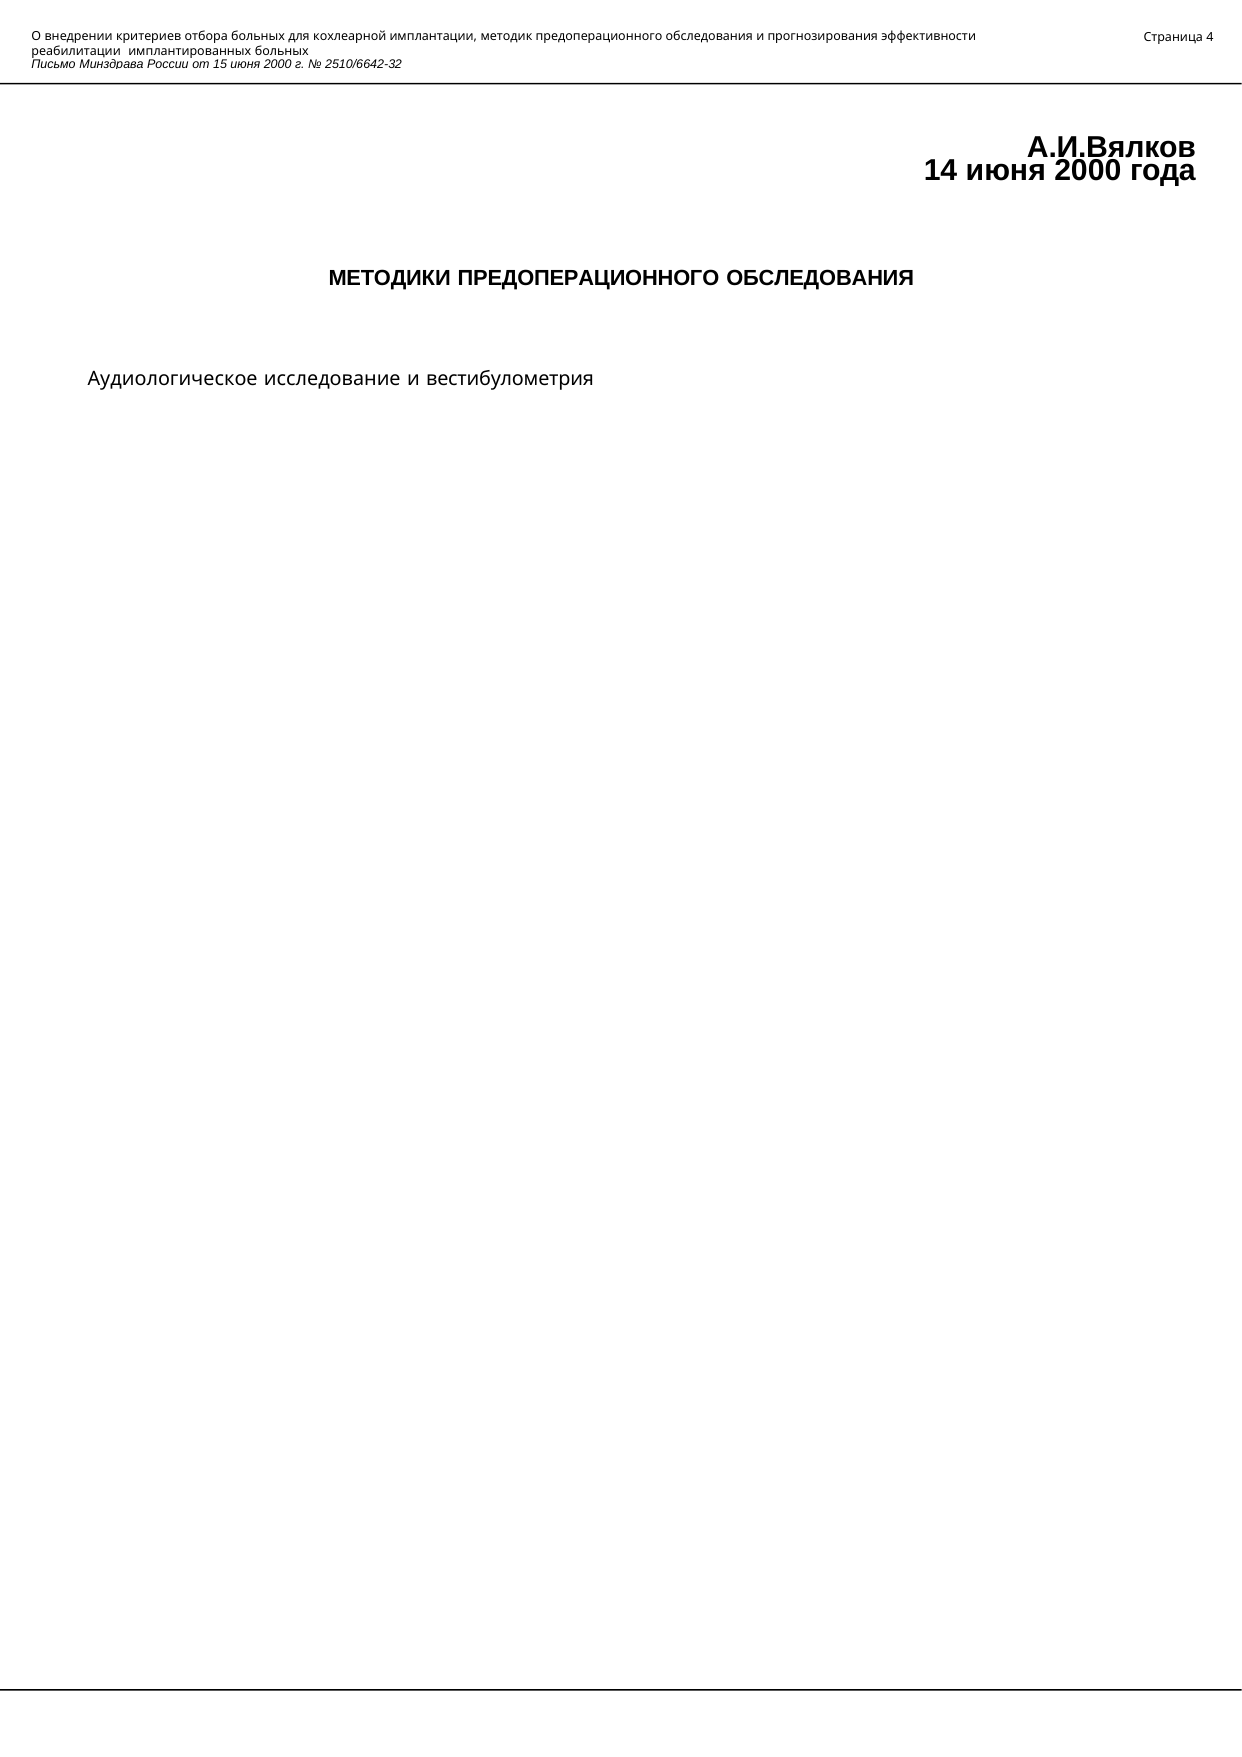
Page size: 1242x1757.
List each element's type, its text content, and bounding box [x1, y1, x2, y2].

text Аудиологическое исследование и вестибулометрия [87, 364, 1206, 391]
subtitle МЕТОДИКИ ПРЕДОПЕРАЦИОННОГО ОБСЛЕДОВАНИЯ [259, 265, 984, 290]
text А.И.Вялков 14 июня 2000 года [920, 137, 1196, 187]
